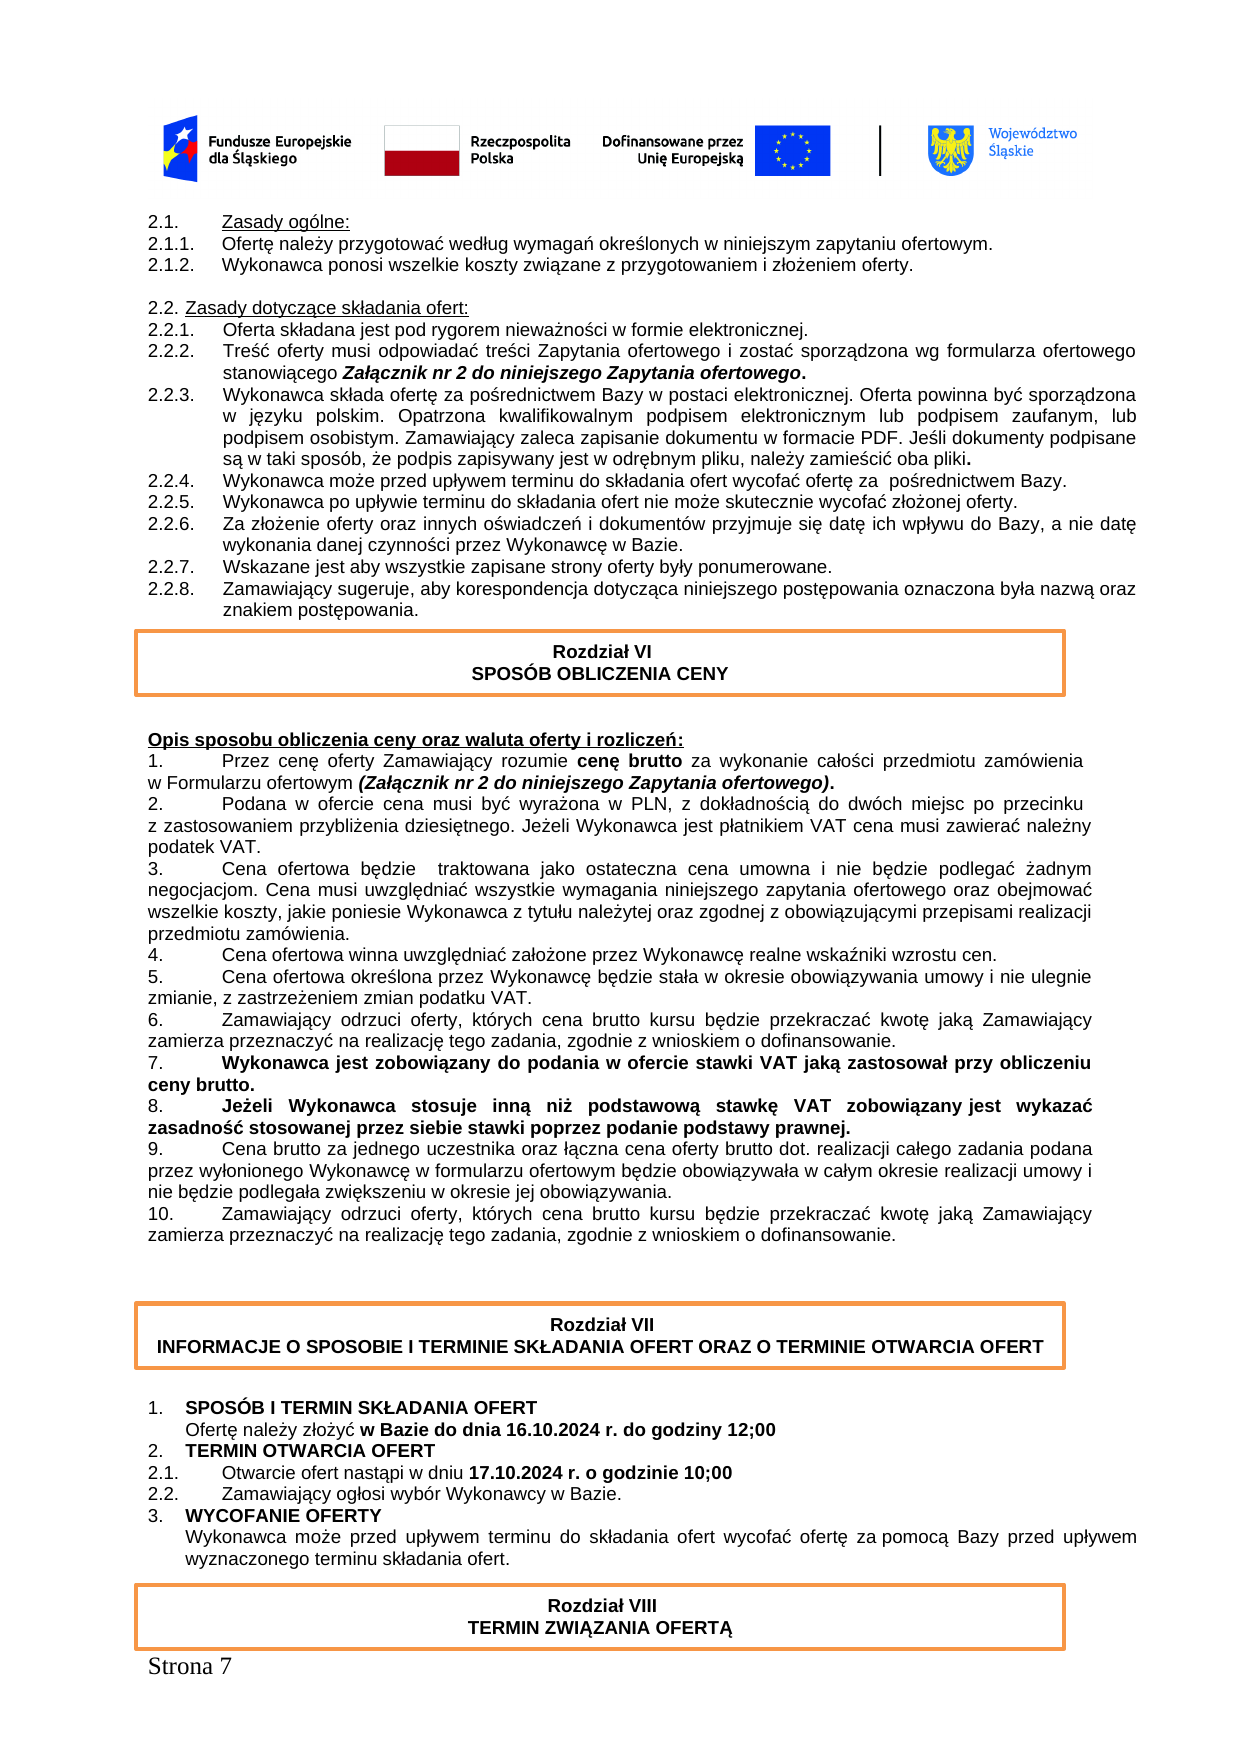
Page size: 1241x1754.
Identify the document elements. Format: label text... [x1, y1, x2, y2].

list Cena ofertowa określona przez Wykonawcę będzie stała w okresie obowiązywania umowy i nie ulegnie zmianie, z zastrzeżeniem zmian podatku VAT. [148, 966, 1092, 1009]
list Wykonawca ponosi wszelkie koszty związane z przygotowaniem i złożeniem oferty. [148, 254, 1092, 276]
list Jeżeli Wykonawca stosuje inną niż podstawową stawkę VAT zobowiązany jest wykazać zasadność stosowanej przez siebie stawki poprzez podanie podstawy prawnej. [148, 1095, 1092, 1138]
list WYCOFANIE OFERTY [148, 1504, 1137, 1526]
list Wykonawca po upływie terminu do składania ofert nie może skutecznie wycofać złożonej oferty. [148, 491, 1137, 513]
list Wykonawca składa ofertę za pośrednictwem Bazy w postaci elektronicznej. Oferta powinna być sporządzona w języku polskim. Opatrzona kwalifikowalnym podpisem elektronicznym lub podpisem zaufanym, lub podpisem osobistym. Zamawiający zaleca zapisanie dokumentu w formacie PDF. Jeśli dokumenty podpisane są w taki sposób, że podpis zapisywany jest w odrębnym pliku, należy zamieścić oba pliki. [148, 383, 1137, 469]
list Wykonawca jest zobowiązany do podania w ofercie stawki VAT jaką zastosował przy obliczeniu ceny brutto. [148, 1052, 1092, 1095]
list Zamawiający odrzuci oferty, których cena brutto kursu będzie przekraczać kwotę jaką Zamawiający zamierza przeznaczyć na realizację tego zadania, zgodnie z wnioskiem o dofinansowanie. [148, 1009, 1092, 1052]
list Cena ofertowa winna uwzględniać założone przez Wykonawcę realne wskaźniki wzrostu cen. [148, 944, 1092, 966]
list Zamawiający odrzuci oferty, których cena brutto kursu będzie przekraczać kwotę jaką Zamawiający zamierza przeznaczyć na realizację tego zadania, zgodnie z wnioskiem o dofinansowanie. [148, 1203, 1092, 1246]
list Cena brutto za jednego uczestnika oraz łączna cena oferty brutto dot. realizacji całego zadania podana przez wyłonionego Wykonawcę w formularzu ofertowym będzie obowiązywała w całym okresie realizacji umowy i nie będzie podlegała zwiększeniu w okresie jej obowiązywania. [148, 1138, 1092, 1203]
list Podana w ofercie cena musi być wyrażona w PLN, z dokładnością do dwóch miejsc po przecinku z zastosowaniem przybliżenia dziesiętnego. Jeżeli Wykonawca jest płatnikiem VAT cena musi zawierać należny podatek VAT. [148, 793, 1092, 858]
list SPOSÓB I TERMIN SKŁADANIA OFERT [148, 1397, 1137, 1418]
list Za złożenie oferty oraz innych oświadczeń i dokumentów przyjmuje się datę ich wpływu do Bazy, a nie datę wykonania danej czynności przez Wykonawcę w Bazie. [148, 513, 1137, 556]
list Zasady ogólne: [148, 211, 1092, 232]
text Ofertę należy złożyć w Bazie do dnia 16.10.2024 r. do godziny 12;00 [185, 1418, 1137, 1440]
list Przez cenę oferty Zamawiający rozumie cenę brutto za wykonanie całości przedmiotu zamówienia w Formularzu ofertowym (Załącznik nr 2 do niniejszego Zapytania ofertowego). [148, 750, 1092, 793]
list Zamawiający ogłosi wybór Wykonawcy w Bazie. [148, 1483, 1137, 1504]
list Treść oferty musi odpowiadać treści Zapytania ofertowego i zostać sporządzona wg formularza ofertowego stanowiącego Załącznik nr 2 do niniejszego Zapytania ofertowego. [148, 340, 1137, 383]
list Wykonawca może przed upływem terminu do składania ofert wycofać ofertę za pośrednictwem Bazy. [148, 469, 1137, 491]
list Oferta składana jest pod rygorem nieważności w formie elektronicznej. [148, 319, 1137, 340]
list Zamawiający sugeruje, aby korespondencja dotycząca niniejszego postępowania oznaczona była nazwą oraz znakiem postępowania. [148, 577, 1137, 621]
picture [147, 98, 1093, 199]
text Opis sposobu obliczenia ceny oraz waluta oferty i rozliczeń: [148, 728, 1092, 750]
list Zasady dotyczące składania ofert: [148, 297, 1137, 319]
list TERMIN OTWARCIA OFERT [148, 1440, 1137, 1461]
list Wskazane jest aby wszystkie zapisane strony oferty były ponumerowane. [148, 556, 1092, 577]
list Ofertę należy przygotować według wymagań określonych w niniejszym zapytaniu ofertowym. [148, 232, 1092, 254]
text Wykonawca może przed upływem terminu do składania ofert wycofać ofertę za pomocą Bazy przed upływem wyznaczonego terminu składania ofert. [185, 1526, 1137, 1569]
list Otwarcie ofert nastąpi w dniu 17.10.2024 r. o godzinie 10;00 [148, 1461, 1137, 1483]
list Cena ofertowa będzie traktowana jako ostateczna cena umowna i nie będzie podlegać żadnym negocjacjom. Cena musi uwzględniać wszystkie wymagania niniejszego zapytania ofertowego oraz obejmować wszelkie koszty, jakie poniesie Wykonawca z tytułu należytej oraz zgodnej z obowiązującymi przepisami realizacji przedmiotu zamówienia. [148, 858, 1092, 944]
